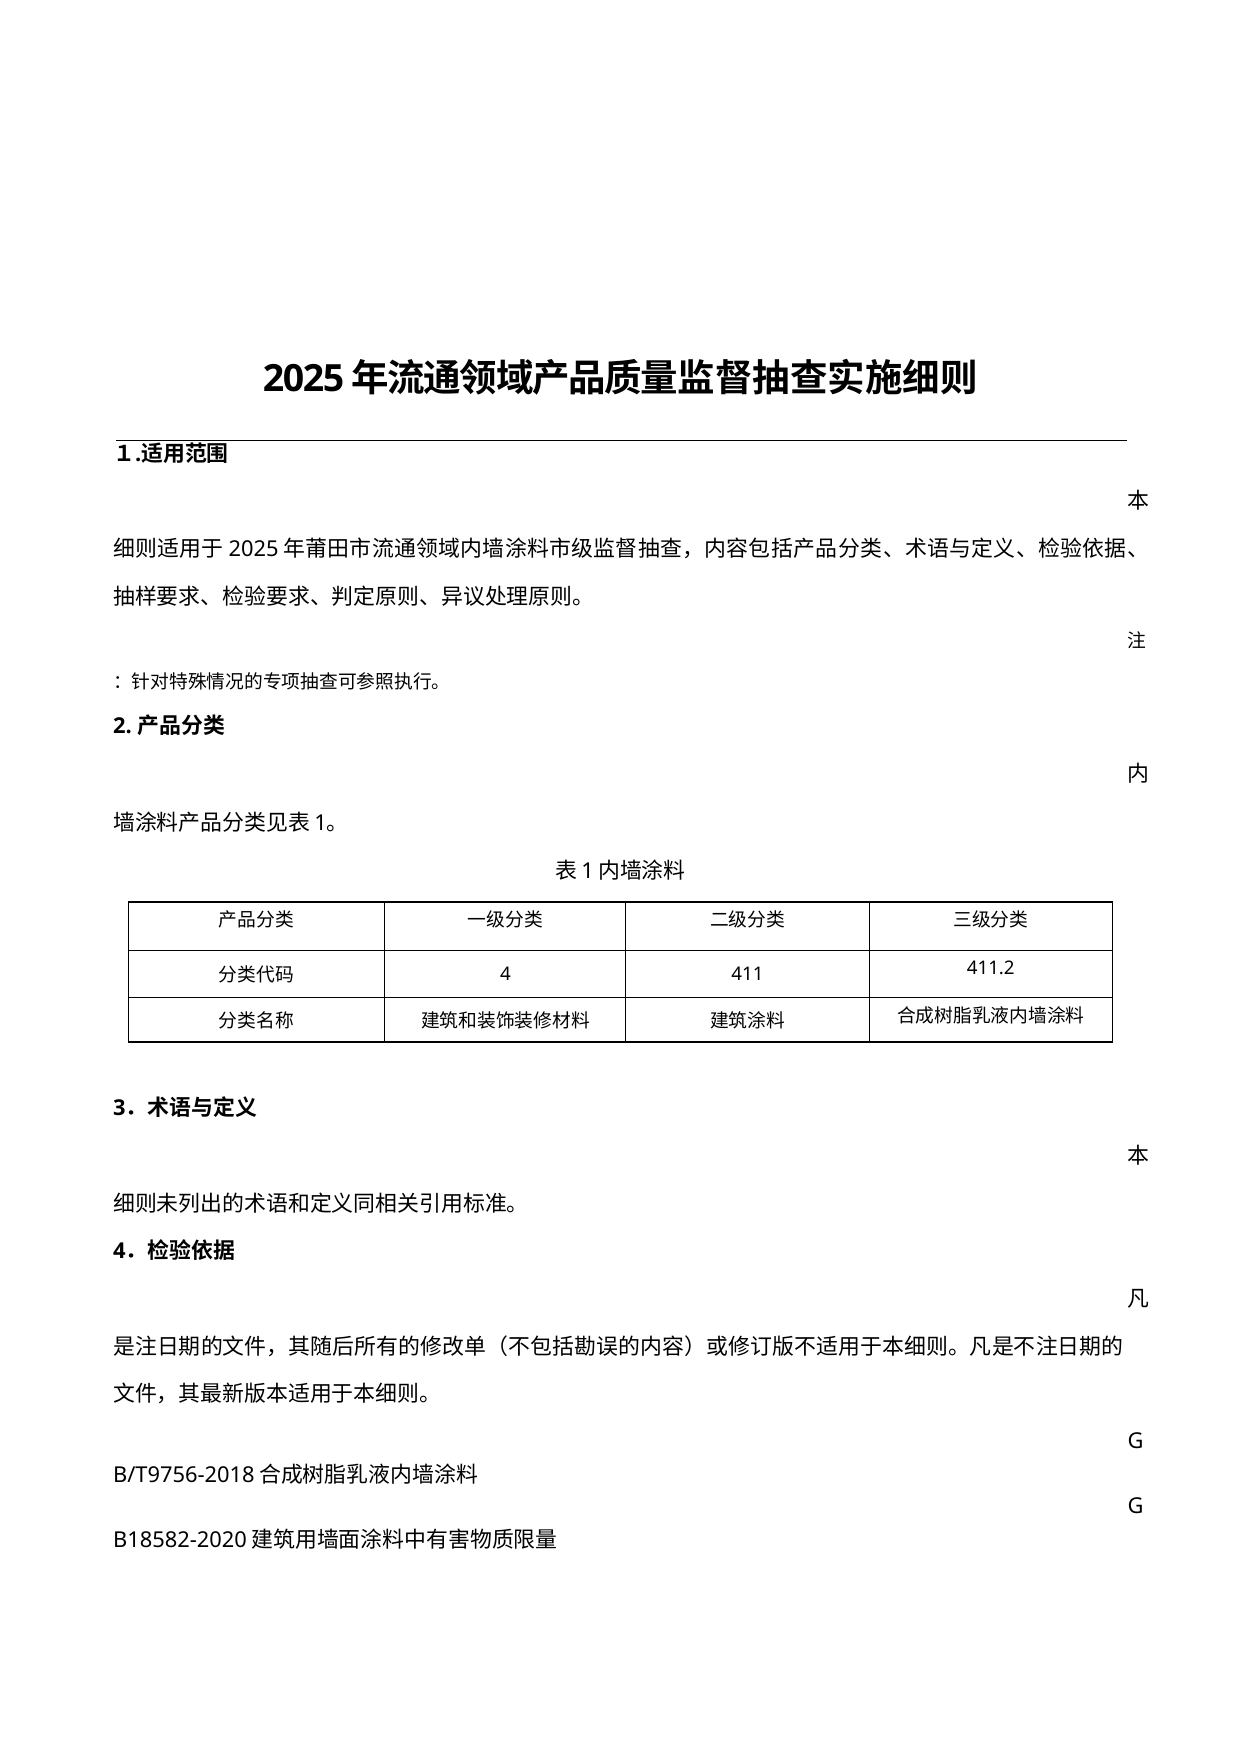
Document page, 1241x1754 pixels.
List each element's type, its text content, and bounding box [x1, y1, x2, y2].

text 2025年流通领域产品质量监督抽查实施细则 [113, 343, 1127, 408]
text 4．检验依据 [113, 1233, 1127, 1266]
table_header 一级分类 [385, 903, 625, 949]
table_cell 建筑涂料 [626, 998, 869, 1041]
text 本细则适用于2025年莆田市流通领域内墙涂料市级监督抽查，内容包括产品分类、术语与定义、检验依据、抽样要求、检验要求、判定原则、异议处理原则。 [113, 483, 1127, 610]
table_cell 分类代码 [129, 951, 384, 997]
text 内墙涂料产品分类见表1。 [113, 756, 1127, 837]
text 2. 产品分类 [113, 708, 1127, 740]
table_cell 分类名称 [129, 998, 384, 1041]
text 表1内墙涂料 [113, 853, 1127, 886]
text 3．术语与定义 [113, 1090, 1127, 1122]
table_header 二级分类 [626, 903, 869, 949]
text 凡是注日期的文件，其随后所有的修改单（不包括勘误的内容）或修订版不适用于本细则。凡是不注日期的文件，其最新版本适用于本细则。 [113, 1281, 1127, 1408]
table_cell 411.2 [870, 951, 1112, 997]
text 本细则未列出的术语和定义同相关引用标准。 [113, 1138, 1127, 1217]
table_header 产品分类 [129, 903, 384, 949]
table_header 三级分类 [870, 903, 1112, 949]
table_cell 411 [626, 951, 869, 997]
text １.适用范围 [113, 435, 1127, 468]
text GB/T9756-2018合成树脂乳液内墙涂料 [113, 1424, 1127, 1489]
table_cell 合成树脂乳液内墙涂料 [870, 998, 1112, 1041]
text GB18582-2020建筑用墙面涂料中有害物质限量 [113, 1489, 1127, 1554]
table_cell 4 [385, 951, 625, 997]
text 注：针对特殊情况的专项抽查可参照执行。 [113, 626, 1127, 694]
table_cell 建筑和装饰装修材料 [385, 998, 625, 1041]
